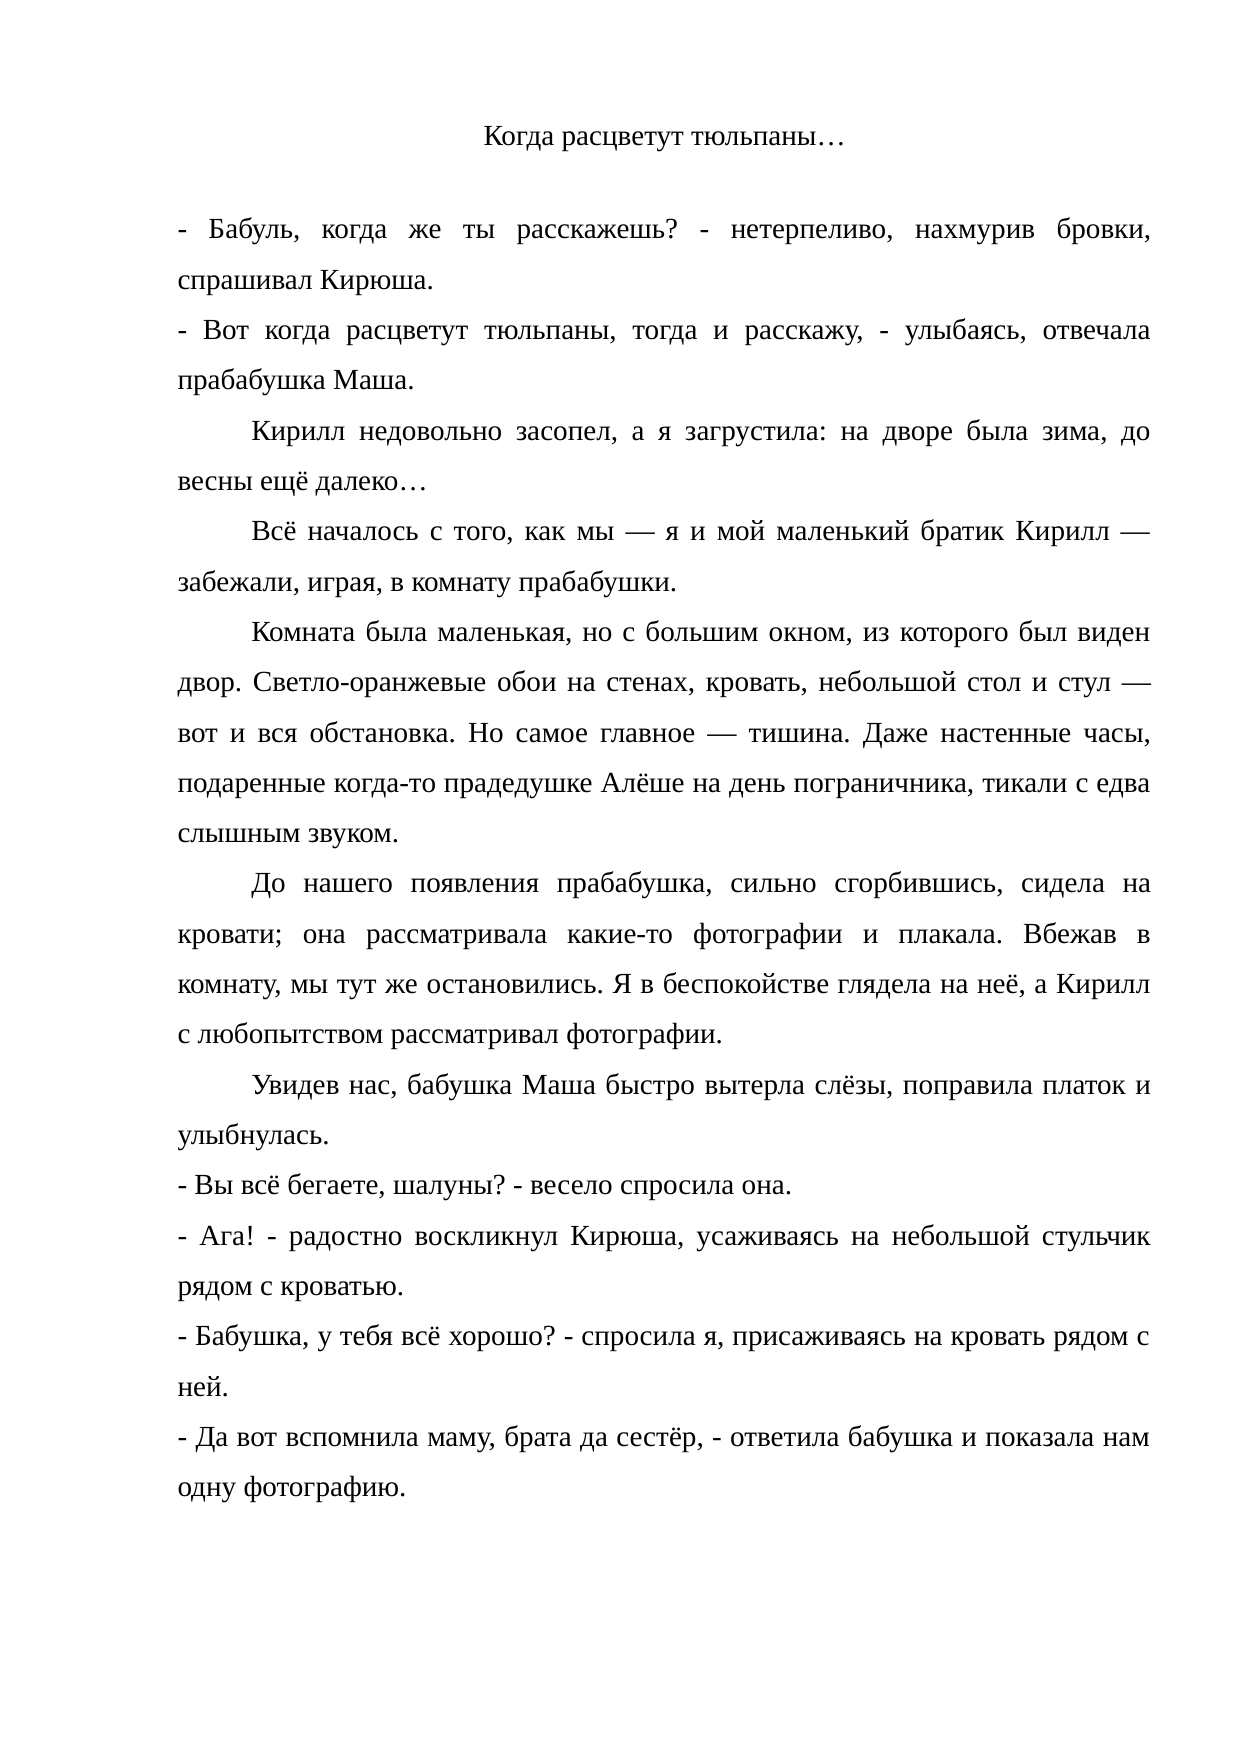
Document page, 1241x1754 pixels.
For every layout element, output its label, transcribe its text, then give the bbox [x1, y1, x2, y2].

text - Ага! - радостно воскликнул Кирюша, усаживаясь на небольшой стульчик рядом с кроватью. [177, 1218, 1152, 1302]
text - Бабуль, когда же ты расскажешь? - нетерпеливо, нахмурив бровки, спрашивал Кирюша. [177, 212, 1152, 295]
text - Вот когда расцветут тюльпаны, тогда и расскажу, - улыбаясь, отвечала прабабушка Маша. [177, 312, 1152, 396]
text Кирилл недовольно засопел, а я загрустила: на дворе была зима, до весны ещё далеко… [177, 413, 1152, 497]
text Когда расцветут тюльпаны… [177, 118, 1152, 152]
text Комната была маленькая, но с большим окном, из которого был виден двор. Светло-оранжевые обои на стенах, кровать, небольшой стол и стул — вот и вся обстановка. Но самое главное — тишина. Даже настенные часы, подаренные когда-то прадедушке Алёше на день пограничника, тикали с едва слышным звуком. [177, 614, 1152, 849]
text - Вы всё бегаете, шалуны? - весело спросила она. [177, 1167, 1152, 1201]
text - Да вот вспомнила маму, брата да сестёр, - ответила бабушка и показала нам одну фотографию. [177, 1419, 1152, 1503]
text Всё началось с того, как мы — я и мой маленький братик Кирилл — забежали, играя, в комнату прабабушки. [177, 513, 1152, 597]
text До нашего появления прабабушка, сильно сгорбившись, сидела на кровати; она рассматривала какие-то фотографии и плакала. Вбежав в комнату, мы тут же остановились. Я в беспокойстве глядела на неё, а Кирилл с любопытством рассматривал фотографии. [177, 866, 1152, 1050]
text - Бабушка, у тебя всё хорошо? - спросила я, присаживаясь на кровать рядом с ней. [177, 1318, 1152, 1402]
text Увидев нас, бабушка Маша быстро вытерла слёзы, поправила платок и улыбнулась. [177, 1067, 1152, 1151]
